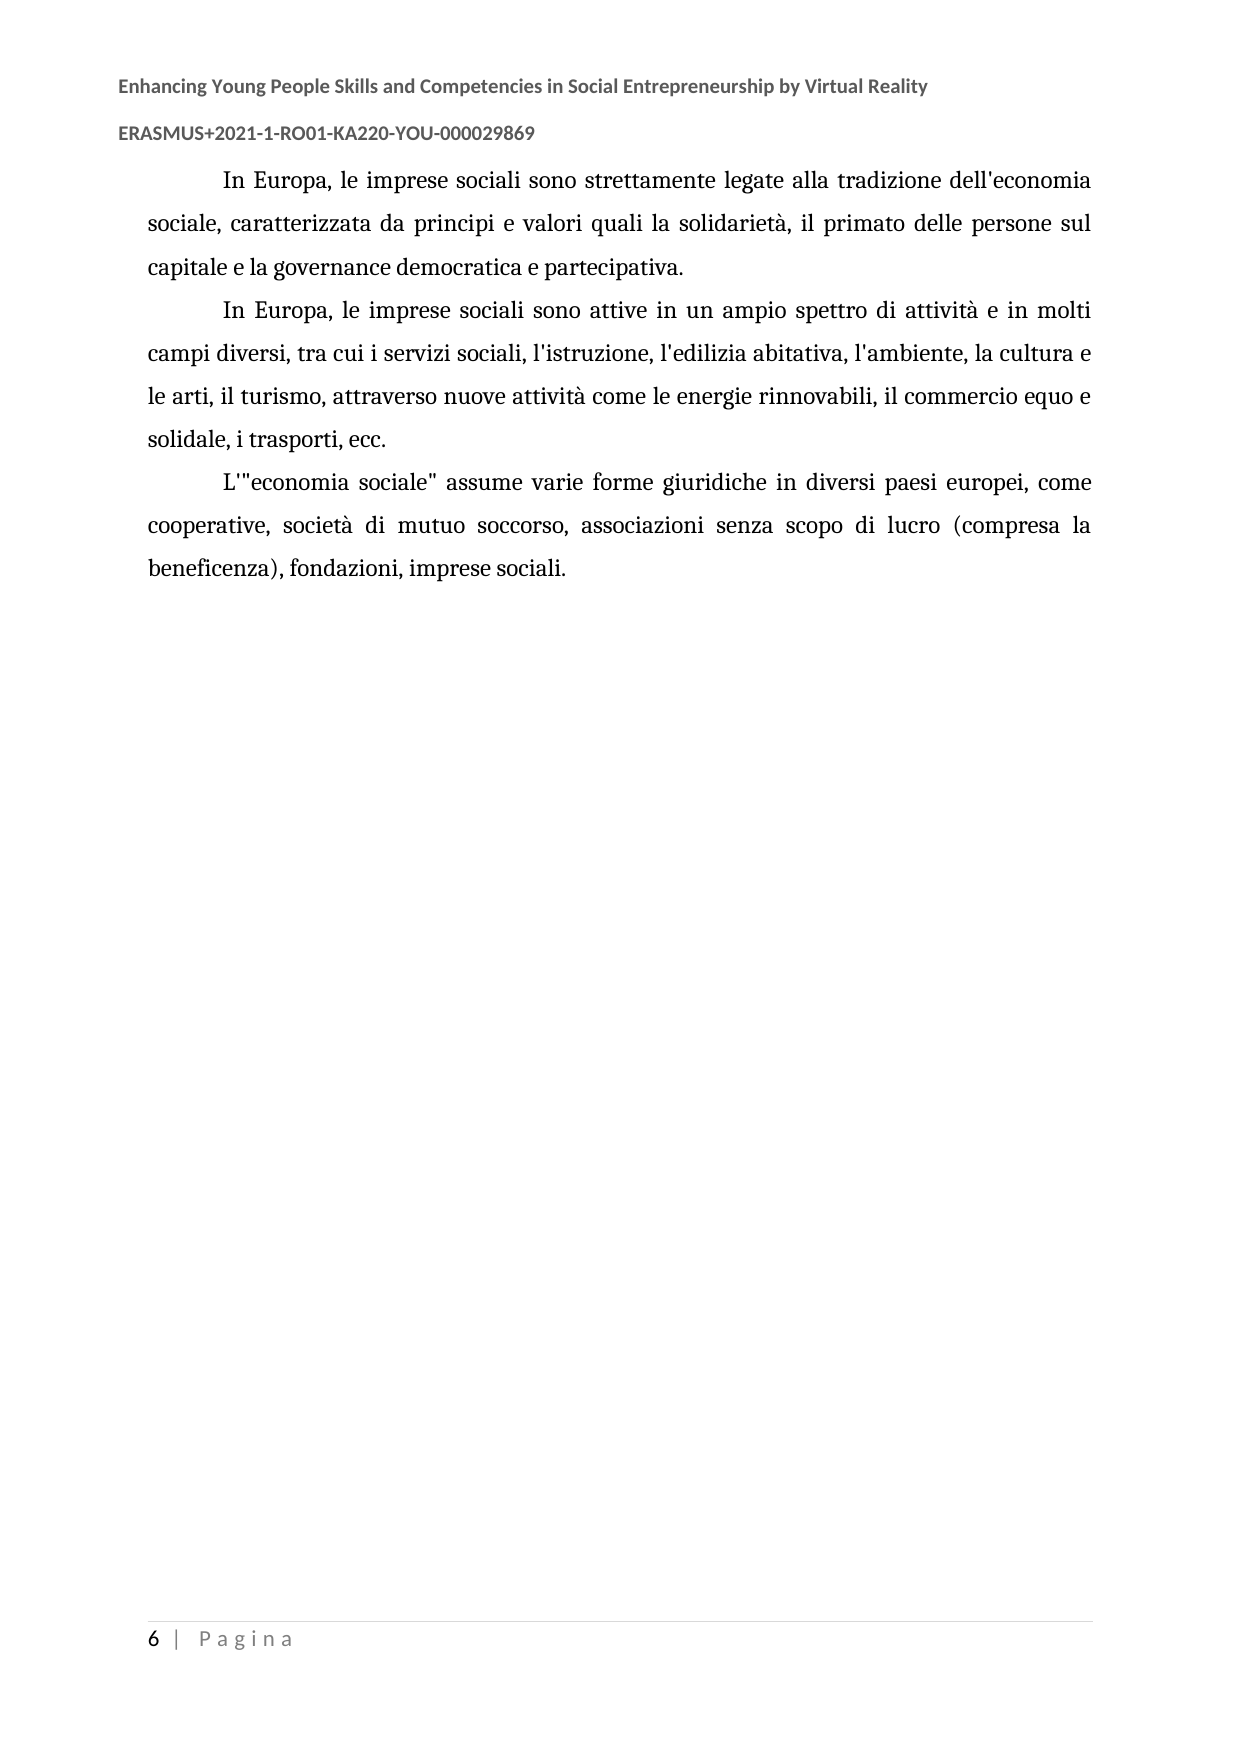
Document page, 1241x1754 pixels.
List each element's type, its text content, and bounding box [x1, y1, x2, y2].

text In Europa, le imprese sociali sono attive in un ampio spettro di attività e in molti campi diversi, tra cui i servizi sociali, l'istruzione, l'edilizia abitativa, l'ambiente, la cultura e le arti, il turismo, attraverso nuove attività come le energie rinnovabili, il commercio equo e solidale, i trasporti, ecc. [148, 296, 1093, 454]
text L'"economia sociale" assume varie forme giuridiche in diversi paesi europei, come cooperative, società di mutuo soccorso, associazioni senza scopo di lucro (compresa la beneficenza), fondazioni, imprese sociali. [148, 468, 1093, 583]
text In Europa, le imprese sociali sono strettamente legate alla tradizione dell'economia sociale, caratterizzata da principi e valori quali la solidarietà, il primato delle persone sul capitale e la governance democratica e partecipativa. [148, 166, 1093, 281]
